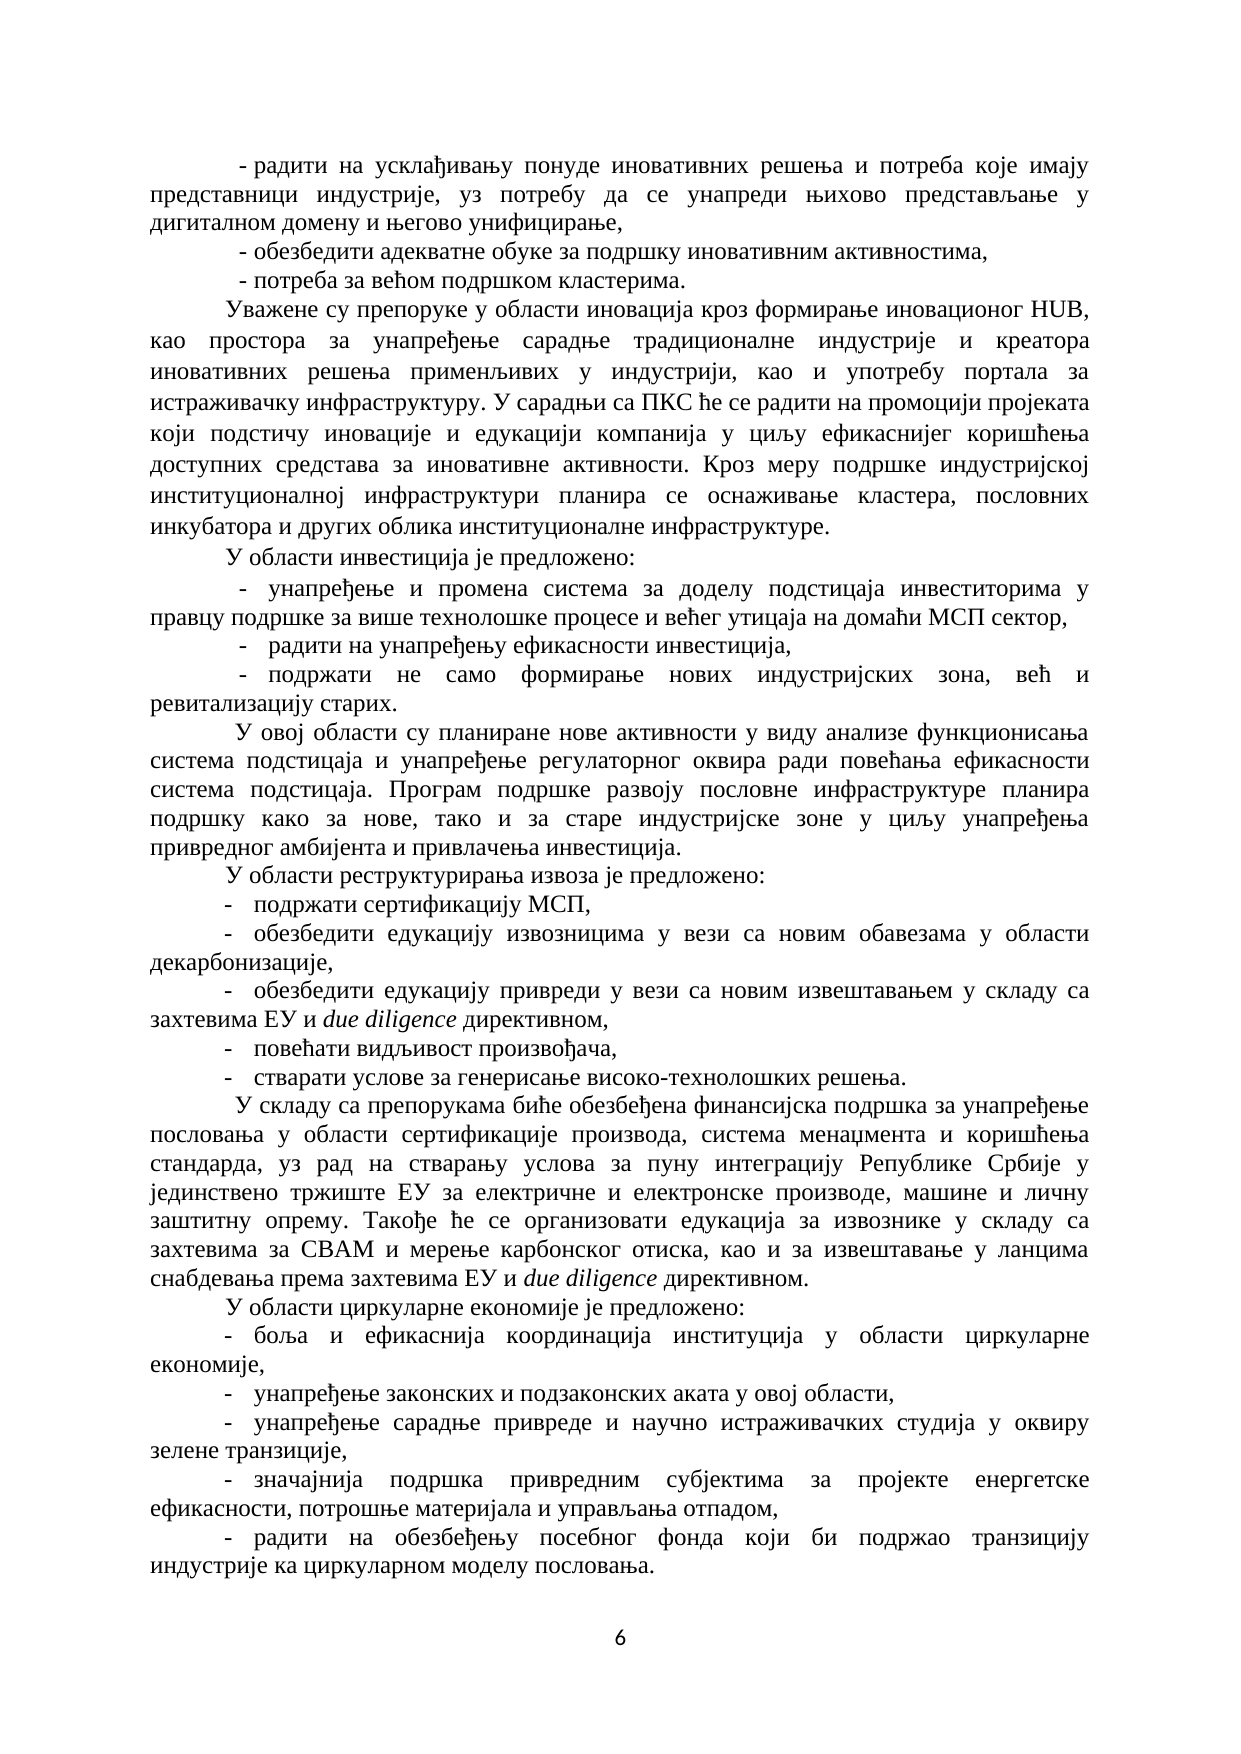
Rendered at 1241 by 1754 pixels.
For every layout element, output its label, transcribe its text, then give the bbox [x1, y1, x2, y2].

list повећати видљивост произвођача, [150, 1033, 1090, 1062]
list унапређење законских и подзаконских аката у овој области, [150, 1378, 1090, 1407]
list радити на унапређењу ефикасности инвестиција, [150, 631, 1090, 659]
list радити на усклађивању понуде иновативних решења и потреба које имају представници индустрије, уз потребу да се унапреди њихово представљање у дигиталном домену и његово унифицирање, [150, 150, 1090, 236]
list подржати не само формирање нових индустријских зона, већ и ревитализацију старих. [150, 659, 1090, 717]
list унапређење сарадње привреде и научно истраживачких студија у оквиру зелене транзиције, [150, 1407, 1090, 1464]
list обезбедити едукацију извозницима у вези са новим обавезама у области декарбонизације, [150, 918, 1090, 976]
text Уважене су препоруке у области иновација кроз формирање иновационог HUB, као простора за унапређење сарадње традиционалне индустрије и креатора иновативних решења применљивих у индустрији, као и употребу портала за истраживачку инфраструктуру. У сарадњи са ПКС ће се радити на промоцији пројеката који подстичу иновације и едукацији компанија у циљу ефикаснијег коришћења доступних средстава за иновативне активности. Кроз меру подршке индустријској институционалној инфраструктури планира се оснаживање кластера, пословних инкубатора и других облика институционалне инфраструктуре. [150, 294, 1090, 540]
list обезбедити адекватне обуке за подршку иновативним активностима, [150, 236, 1090, 265]
list радити на обезбеђењу посебног фонда који би подржао транзицију индустрије ка циркуларном моделу пословања. [150, 1522, 1090, 1579]
list унапређење и промена система за доделу подстицаја инвеститорима у правцу подршке за више технолошке процесе и већег утицаја на домаћи МСП сектор, [150, 573, 1090, 631]
list У области циркуларне економије је предложено: [150, 1292, 1090, 1321]
list подржати сертификацију МСП, [150, 889, 1090, 918]
list значајнија подршка привредним субјектима за пројекте енергетске ефикасности, потрошње материјала и управљања отпадом, [150, 1464, 1090, 1522]
text У области инвестиција је предложено: [150, 542, 1090, 571]
list У области реструктурирања извоза је предложено: [150, 861, 1090, 889]
list У овој области су планиране нове активности у виду анализе функционисања система подстицаја и унапређење регулаторног оквира ради повећања ефикасности система подстицаја. Програм подршке развоју пословне инфраструктуре планира подршку како за нове, тако и за старе индустријске зоне у циљу унапређења привредног амбијента и привлачења инвестиција. [150, 717, 1090, 861]
list потреба за већом подршком кластерима. [150, 265, 1090, 294]
list обезбедити едукацију привреди у вези са новим извештавањем у складу са захтевима ЕУ и due diligence директивном, [150, 976, 1090, 1033]
list стварати услове за генерисање високо-технолошких решења. [150, 1062, 1090, 1091]
list У складу са препорукама биће обезбеђена финансијска подршка за унапређење пословања у области сертификације производа, система менаџмента и коришћења стандарда, уз рад на стварању услова за пуну интеграцију Републике Србије у јединствено тржиште ЕУ за електричне и електронске производе, машине и личну заштитну опрему. Такође ће се организовати едукација за извознике у складу са захтевима за CBAM и мерење карбонског отиска, као и за извештавање у ланцима снабдевања према захтевима ЕУ и due diligence директивном. [150, 1091, 1090, 1292]
list боља и ефикаснија координација институција у области циркуларне економије, [150, 1321, 1090, 1378]
